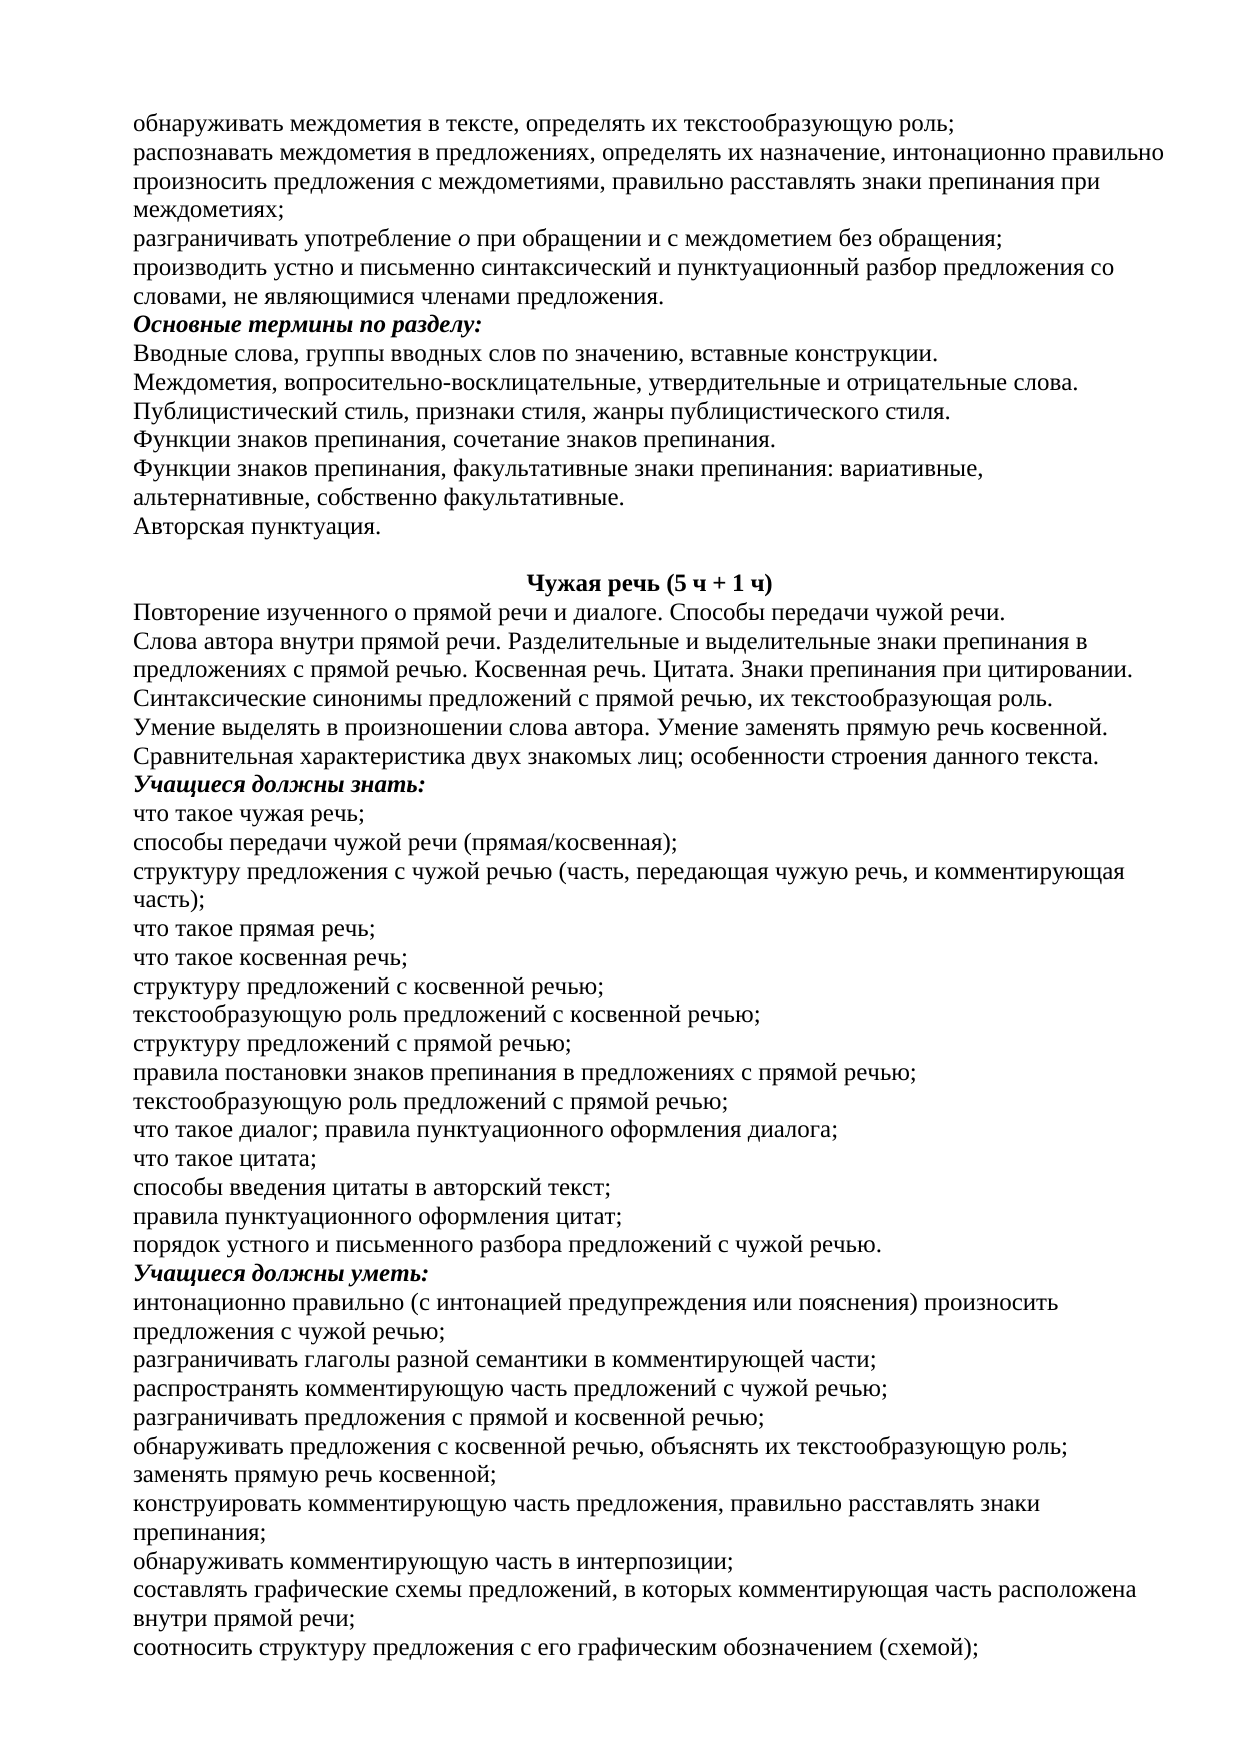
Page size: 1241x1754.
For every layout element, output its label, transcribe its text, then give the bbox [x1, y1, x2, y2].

text Слова автора внутри прямой речи. Разделительные и выделительные знаки препинания в предложениях с прямой речью. Косвенная речь. Цитата. Знаки препинания при цитировании. [133, 626, 1166, 683]
text обнаруживать предложения с косвенной речью, объяснять их текстообразующую роль; [133, 1431, 1166, 1459]
text способы введения цитаты в авторский текст; [133, 1172, 1166, 1201]
text Авторская пунктуация. [133, 511, 1166, 539]
text обнаруживать междометия в тексте, определять их текстообразующую роль; [133, 108, 1166, 137]
text Основные термины по разделу: [133, 309, 1166, 338]
text структуру предложения с чужой речью (часть, передающая чужую речь, и комментирующая часть); [133, 856, 1166, 913]
text интонационно правильно (с интонацией предупреждения или пояснения) произносить предложения с чужой речью; [133, 1287, 1166, 1344]
text что такое цитата; [133, 1143, 1166, 1172]
text Умение выделять в произношении слова автора. Умение заменять прямую речь косвенной. [133, 712, 1166, 741]
text Чужая речь (5 ч + 1 ч) [133, 568, 1166, 597]
text разграничивать употребление о при обращении и с междометием без обращения; [133, 223, 1166, 252]
text Публицистический стиль, признаки стиля, жанры публицистического стиля. [133, 396, 1166, 424]
text что такое диалог; правила пунктуационного оформления диалога; [133, 1114, 1166, 1143]
text конструировать комментирующую часть предложения, правильно расставлять знаки препинания; [133, 1488, 1166, 1546]
text структуру предложений с прямой речью; [133, 1028, 1166, 1057]
text производить устно и письменно синтаксический и пунктуационный разбор предложения со словами, не являющимися членами предложения. [133, 252, 1166, 309]
text что такое прямая речь; [133, 913, 1166, 942]
text разграничивать глаголы разной семантики в комментирующей части; [133, 1344, 1166, 1373]
text способы передачи чужой речи (прямая/косвенная); [133, 827, 1166, 856]
text структуру предложений с косвенной речью; [133, 971, 1166, 999]
text обнаруживать комментирующую часть в интерпозиции; [133, 1546, 1166, 1574]
text составлять графические схемы предложений, в которых комментирующая часть расположена внутри прямой речи; [133, 1574, 1166, 1632]
text Учащиеся должны знать: [133, 769, 1166, 798]
text Междометия, вопросительно-восклицательные, утвердительные и отрицательные слова. [133, 367, 1166, 396]
text правила постановки знаков препинания в предложениях с прямой речью; [133, 1057, 1166, 1086]
text текстообразующую роль предложений с косвенной речью; [133, 999, 1166, 1028]
text Повторение изученного о прямой речи и диалоге. Способы передачи чужой речи. [133, 597, 1166, 626]
text текстообразующую роль предложений с прямой речью; [133, 1086, 1166, 1114]
text правила пунктуационного оформления цитат; [133, 1201, 1166, 1229]
text распространять комментирующую часть предложений с чужой речью; [133, 1373, 1166, 1402]
text Сравнительная характеристика двух знакомых лиц; особенности строения данного текста. [133, 741, 1166, 769]
text соотносить структуру предложения с его графическим обозначением (схемой); [133, 1632, 1166, 1661]
text разграничивать предложения с прямой и косвенной речью; [133, 1402, 1166, 1431]
text Функции знаков препинания, сочетание знаков препинания. [133, 424, 1166, 453]
text порядок устного и письменного разбора предложений с чужой речью. [133, 1229, 1166, 1258]
text что такое чужая речь; [133, 798, 1166, 827]
text заменять прямую речь косвенной; [133, 1459, 1166, 1488]
text распознавать междометия в предложениях, определять их назначение, интонационно правильно произносить предложения с междометиями, правильно расставлять знаки препинания при междометиях; [133, 137, 1166, 223]
text Вводные слова, группы вводных слов по значению, вставные конструкции. [133, 338, 1166, 367]
text Синтаксические синонимы предложений с прямой речью, их текстообразующая роль. [133, 683, 1166, 712]
text Функции знаков препинания, факультативные знаки препинания: вариативные, альтернативные, собственно факультативные. [133, 453, 1166, 511]
text Учащиеся должны уметь: [133, 1258, 1166, 1287]
text что такое косвенная речь; [133, 942, 1166, 971]
